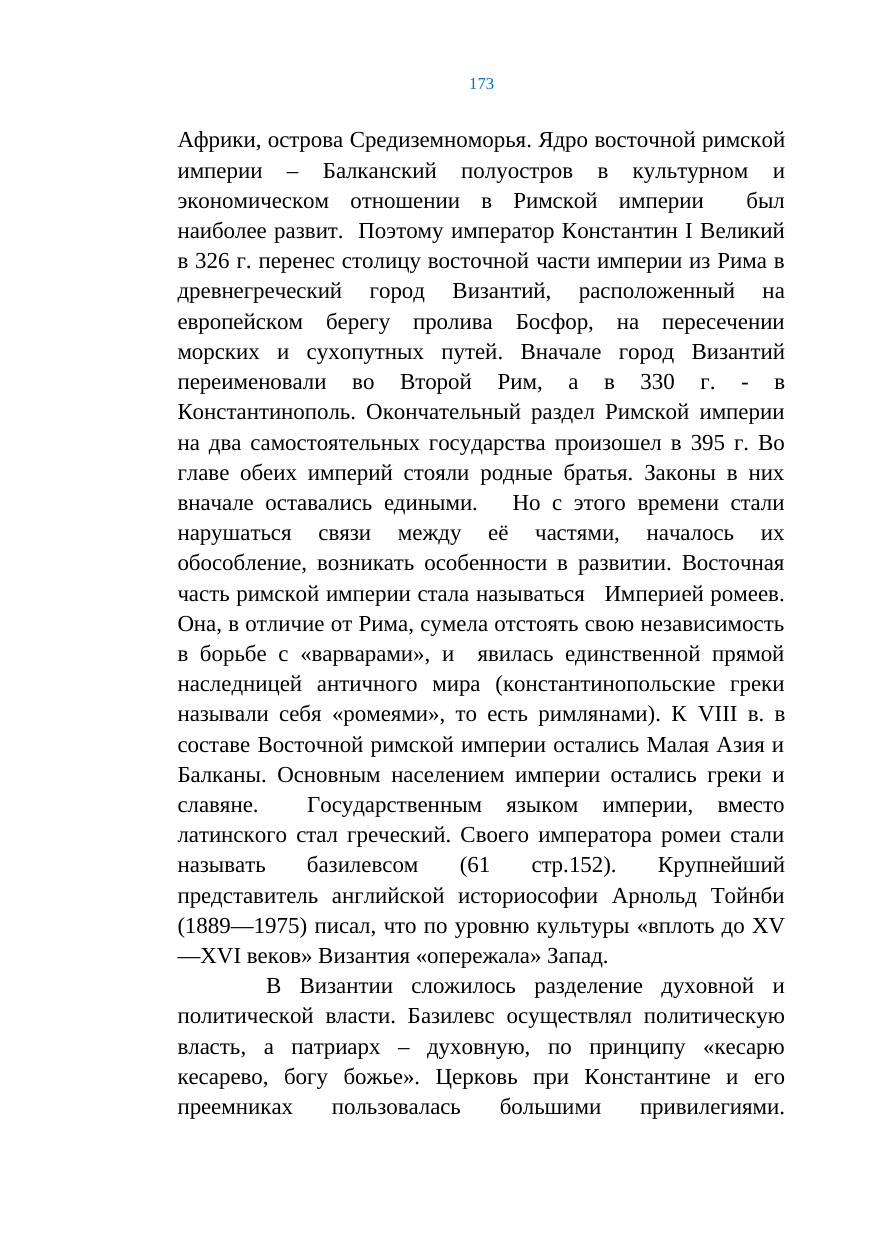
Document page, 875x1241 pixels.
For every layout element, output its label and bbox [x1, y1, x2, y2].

text [177, 127, 786, 968]
text [177, 972, 786, 1119]
